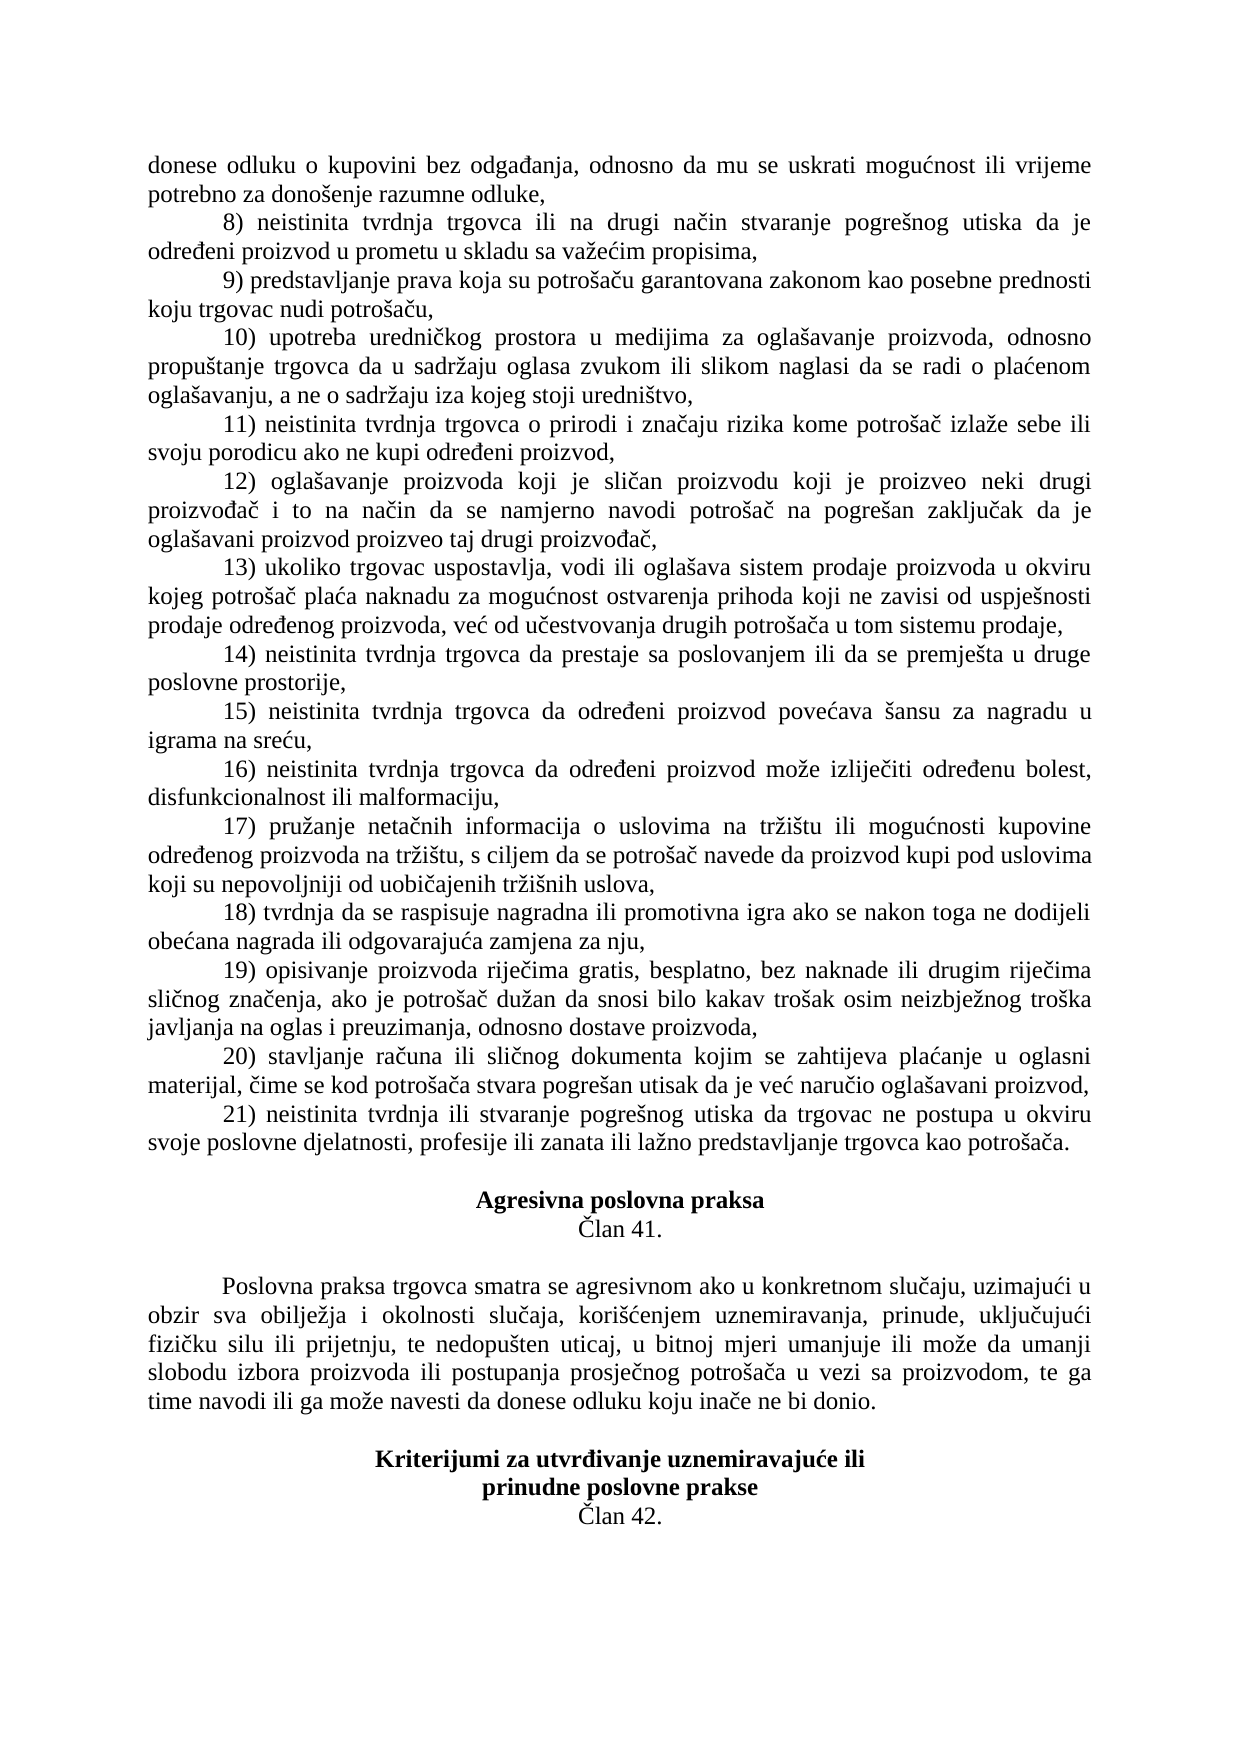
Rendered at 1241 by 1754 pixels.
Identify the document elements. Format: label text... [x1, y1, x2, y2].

text 17) pružanje netačnih informacija o uslovima na tržištu ili mogućnosti kupovine određenog proizvoda na tržištu, s ciljem da se potrošač navede da proizvod kupi pod uslovima koji su nepovoljniji od uobičajenih tržišnih uslova, [148, 811, 1092, 897]
text Član 42. [148, 1501, 1092, 1530]
text 12) oglašavanje proizvoda koji je sličan proizvodu koji je proizveo neki drugi proizvođač i to na način da se namjerno navodi potrošač na pogrešan zaključak da je oglašavani proizvod proizveo taj drugi proizvođač, [148, 466, 1092, 552]
text 21) neistinita tvrdnja ili stvaranje pogrešnog utiska da trgovac ne postupa u okviru svoje poslovne djelatnosti, profesije ili zanata ili lažno predstavljanje trgovca kao potrošača. [148, 1099, 1092, 1156]
text 18) tvrdnja da se raspisuje nagradna ili promotivna igra ako se nakon toga ne dodijeli obećana nagrada ili odgovarajuća zamjena za nju, [148, 897, 1092, 955]
text 13) ukoliko trgovac uspostavlja, vodi ili oglašava sistem prodaje proizvoda u okviru kojeg potrošač plaća naknadu za mogućnost ostvarenja prihoda koji ne zavisi od uspješnosti prodaje određenog proizvoda, već od učestvovanja drugih potrošača u tom sistemu prodaje, [148, 552, 1092, 639]
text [148, 150, 1092, 207]
text Član 41. [148, 1214, 1092, 1242]
text 10) upotreba uredničkog prostora u medijima za oglašavanje proizvoda, odnosno propuštanje trgovca da u sadržaju oglasa zvukom ili slikom naglasi da se radi o plaćenom oglašavanju, a ne o sadržaju iza kojeg stoji uredništvo, [148, 322, 1092, 409]
text Agresivna poslovna praksa [148, 1185, 1092, 1214]
text Kriterijumi za utvrđivanje uznemiravajuće ili [148, 1444, 1092, 1472]
text 11) neistinita tvrdnja trgovca o prirodi i značaju rizika kome potrošač izlaže sebe ili svoju porodicu ako ne kupi određeni proizvod, [148, 409, 1092, 466]
text 15) neistinita tvrdnja trgovca da određeni proizvod povećava šansu za nagradu u igrama na sreću, [148, 696, 1092, 754]
text 8) neistinita tvrdnja trgovca ili na drugi način stvaranje pogrešnog utiska da je određeni proizvod u prometu u skladu sa važećim propisima, [148, 207, 1092, 265]
text 16) neistinita tvrdnja trgovca da određeni proizvod može izliječiti određenu bolest, disfunkcionalnost ili malformaciju, [148, 754, 1092, 811]
text 19) opisivanje proizvoda riječima gratis, besplatno, bez naknade ili drugim riječima sličnog značenja, ako je potrošač dužan da snosi bilo kakav trošak osim neizbježnog troška javljanja na oglas i preuzimanja, odnosno dostave proizvoda, [148, 955, 1092, 1041]
text 20) stavljanje računa ili sličnog dokumenta kojim se zahtijeva plaćanje u oglasni materijal, čime se kod potrošača stvara pogrešan utisak da je već naručio oglašavani proizvod, [148, 1041, 1092, 1099]
text 9) predstavljanje prava koja su potrošaču garantovana zakonom kao posebne prednosti koju trgovac nudi potrošaču, [148, 265, 1092, 322]
text 14) neistinita tvrdnja trgovca da prestaje sa poslovanjem ili da se premješta u druge poslovne prostorije, [148, 639, 1092, 696]
text Poslovna praksa trgovca smatra se agresivnom ako u konkretnom slučaju, uzimajući u obzir sva obilježja i okolnosti slučaja, korišćenjem uznemiravanja, prinude, uključujući fizičku silu ili prijetnju, te nedopušten uticaj, u bitnoj mjeri umanjuje ili može da umanji slobodu izbora proizvoda ili postupanja prosječnog potrošača u vezi sa proizvodom, te ga time navodi ili ga može navesti da donese odluku koju inače ne bi donio. [148, 1271, 1092, 1415]
text prinudne poslovne prakse [148, 1472, 1092, 1501]
